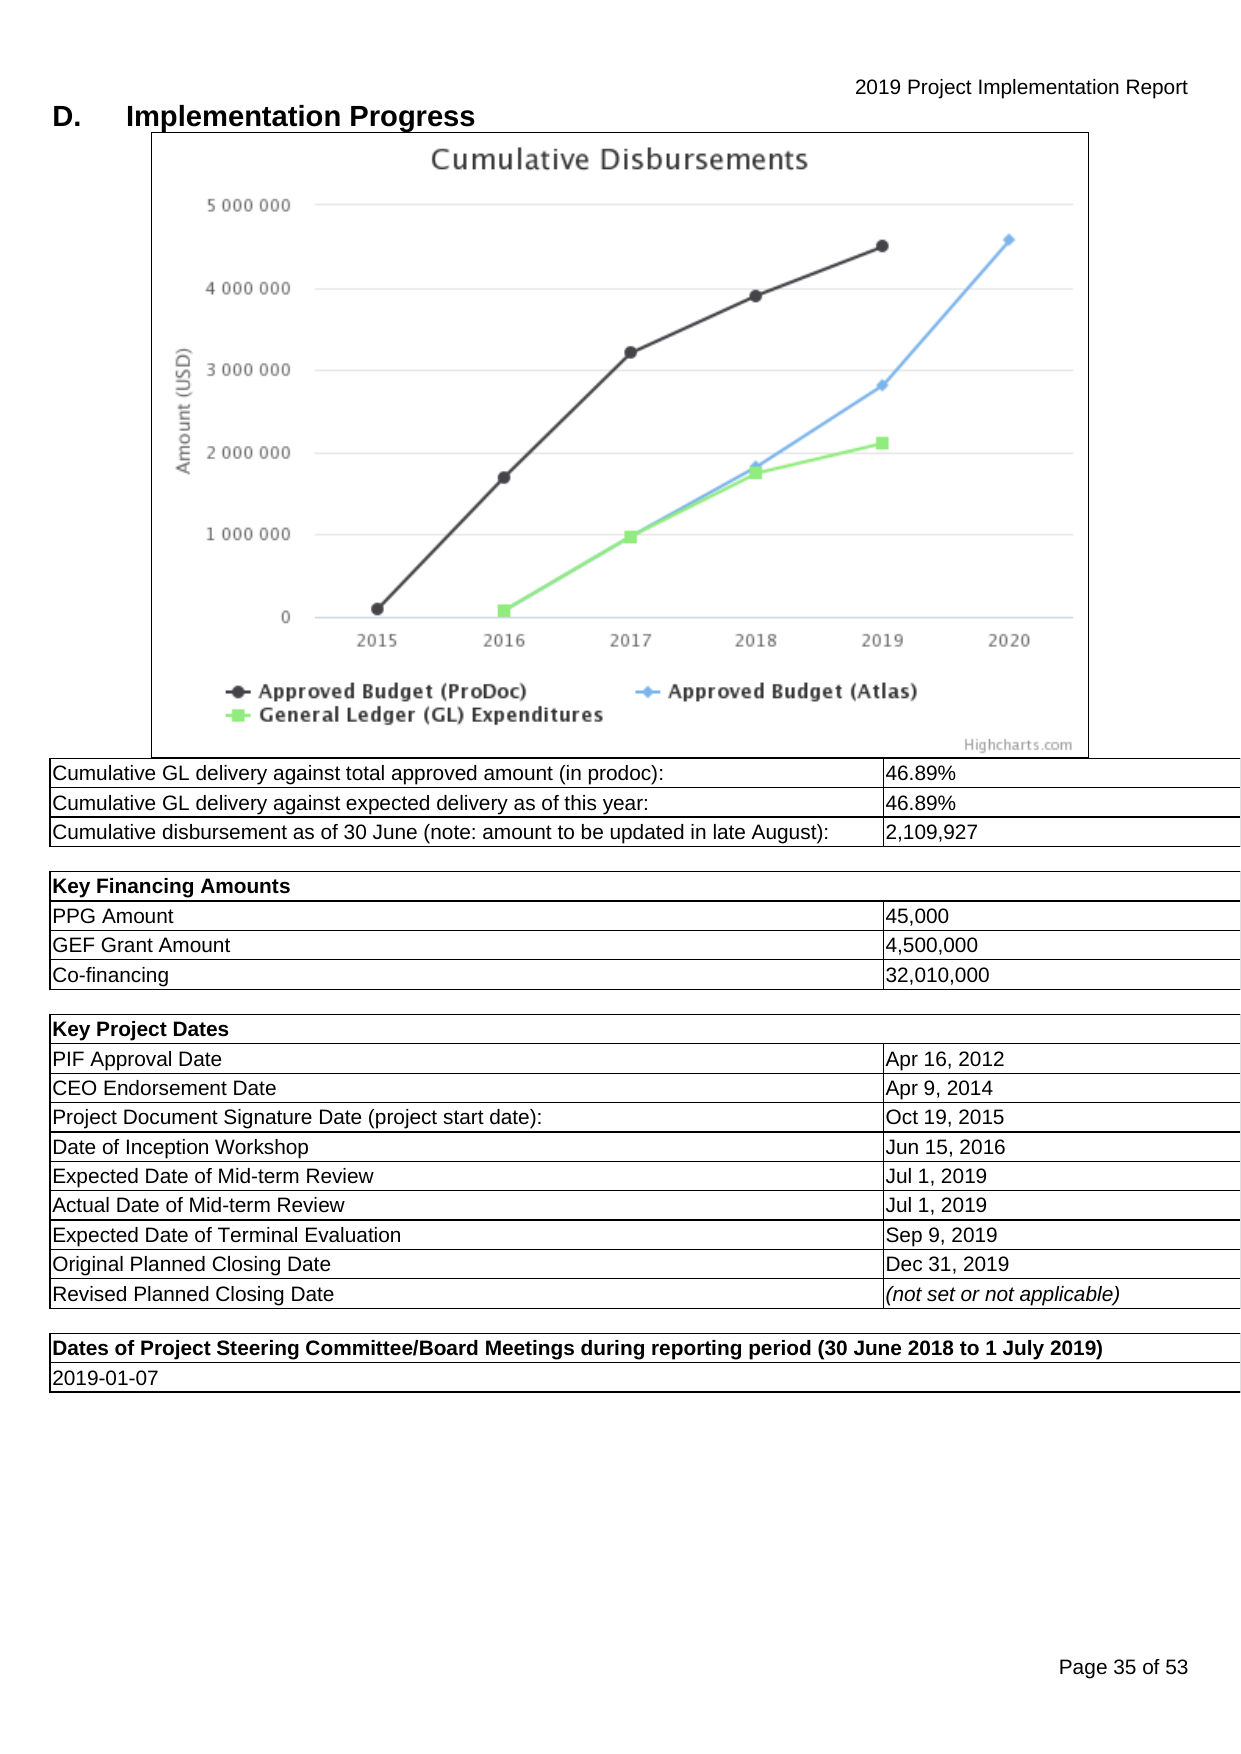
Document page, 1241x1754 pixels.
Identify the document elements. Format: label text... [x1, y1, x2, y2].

table_cell Jun 15, 2016 [884, 1133, 1240, 1161]
table_cell 32,010,000 [884, 960, 1240, 988]
table_header Key Project Dates [51, 1015, 1240, 1043]
table_cell Actual Date of Mid-term Review [51, 1191, 883, 1219]
table_cell Cumulative GL delivery against expected delivery as of this year: [51, 788, 883, 816]
table_cell Jul 1, 2019 [884, 1162, 1240, 1190]
table_header Key Financing Amounts [51, 872, 1240, 900]
table_header 46.89% [884, 759, 1240, 787]
table_cell Expected Date of Terminal Evaluation [51, 1221, 883, 1249]
table_cell Original Planned Closing Date [51, 1250, 883, 1278]
table_cell 2,109,927 [884, 818, 1240, 846]
subtitle Implementation Progress [52, 99, 1188, 132]
table_cell CEO Endorsement Date [51, 1074, 883, 1102]
table_cell Apr 16, 2012 [884, 1044, 1240, 1072]
table_cell Cumulative disbursement as of 30 June (note: amount to be updated in late August): [51, 818, 883, 846]
table_cell Date of Inception Workshop [51, 1133, 883, 1161]
table_cell Project Document Signature Date (project start date): [51, 1103, 883, 1131]
table_cell 45,000 [884, 902, 1240, 930]
table_cell Revised Planned Closing Date [51, 1279, 883, 1307]
table_cell (not set or not applicable) [884, 1279, 1240, 1307]
table_cell 46.89% [884, 788, 1240, 816]
table_cell 2019-01-07 [51, 1363, 1240, 1391]
table_cell 4,500,000 [884, 931, 1240, 959]
table_cell Expected Date of Mid-term Review [51, 1162, 883, 1190]
table_header Dates of Project Steering Committee/Board Meetings during reporting period (30 June 2018 to 1 July 2019) [51, 1334, 1240, 1362]
table_cell Jul 1, 2019 [884, 1191, 1240, 1219]
picture [152, 133, 1088, 757]
table_cell Dec 31, 2019 [884, 1250, 1240, 1278]
table_cell PIF Approval Date [51, 1044, 883, 1072]
table_cell Oct 19, 2015 [884, 1103, 1240, 1131]
table_cell Co-financing [51, 960, 883, 988]
table_header Cumulative GL delivery against total approved amount (in prodoc): [51, 759, 883, 787]
table_cell Sep 9, 2019 [884, 1221, 1240, 1249]
table_cell Apr 9, 2014 [884, 1074, 1240, 1102]
table_cell GEF Grant Amount [51, 931, 883, 959]
table_cell PPG Amount [51, 902, 883, 930]
